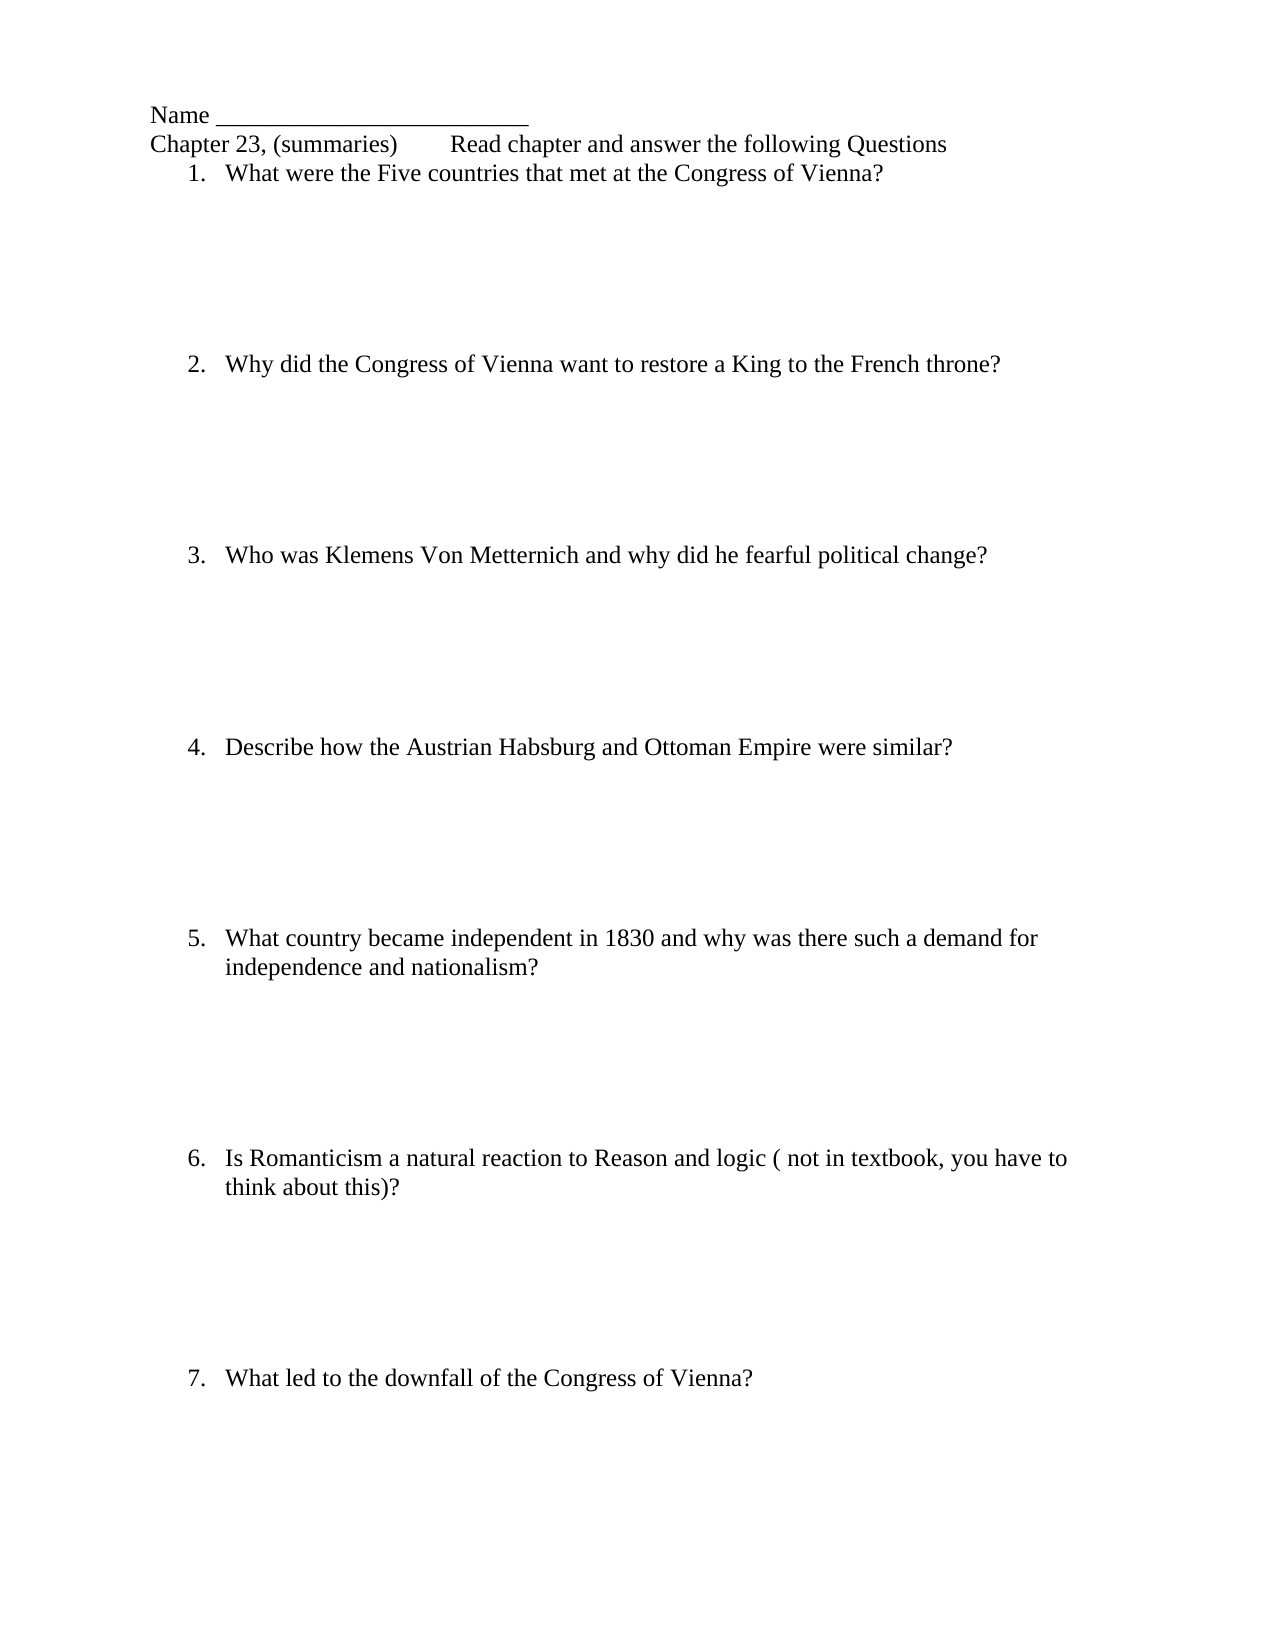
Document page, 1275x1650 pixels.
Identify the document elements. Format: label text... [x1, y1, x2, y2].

list Why did the Congress of Vienna want to restore a King to the French throne? [187, 349, 1125, 378]
list What were the Five countries that met at the Congress of Vienna? [187, 158, 1125, 187]
list What led to the downfall of the Congress of Vienna? [187, 1363, 1125, 1392]
text Name _________________________ [150, 101, 1125, 129]
list Describe how the Austrian Habsburg and Ottoman Empire were similar? [187, 732, 1125, 761]
list What country became independent in 1830 and why was there such a demand for independence and nationalism? [187, 923, 1125, 981]
text Chapter 23, (summaries) Read chapter and answer the following Questions [150, 129, 1125, 158]
list Who was Klemens Von Metternich and why did he fearful political change? [187, 541, 1125, 569]
list Is Romanticism a natural reaction to Reason and logic ( not in textbook, you have to think about this)? [187, 1143, 1125, 1201]
